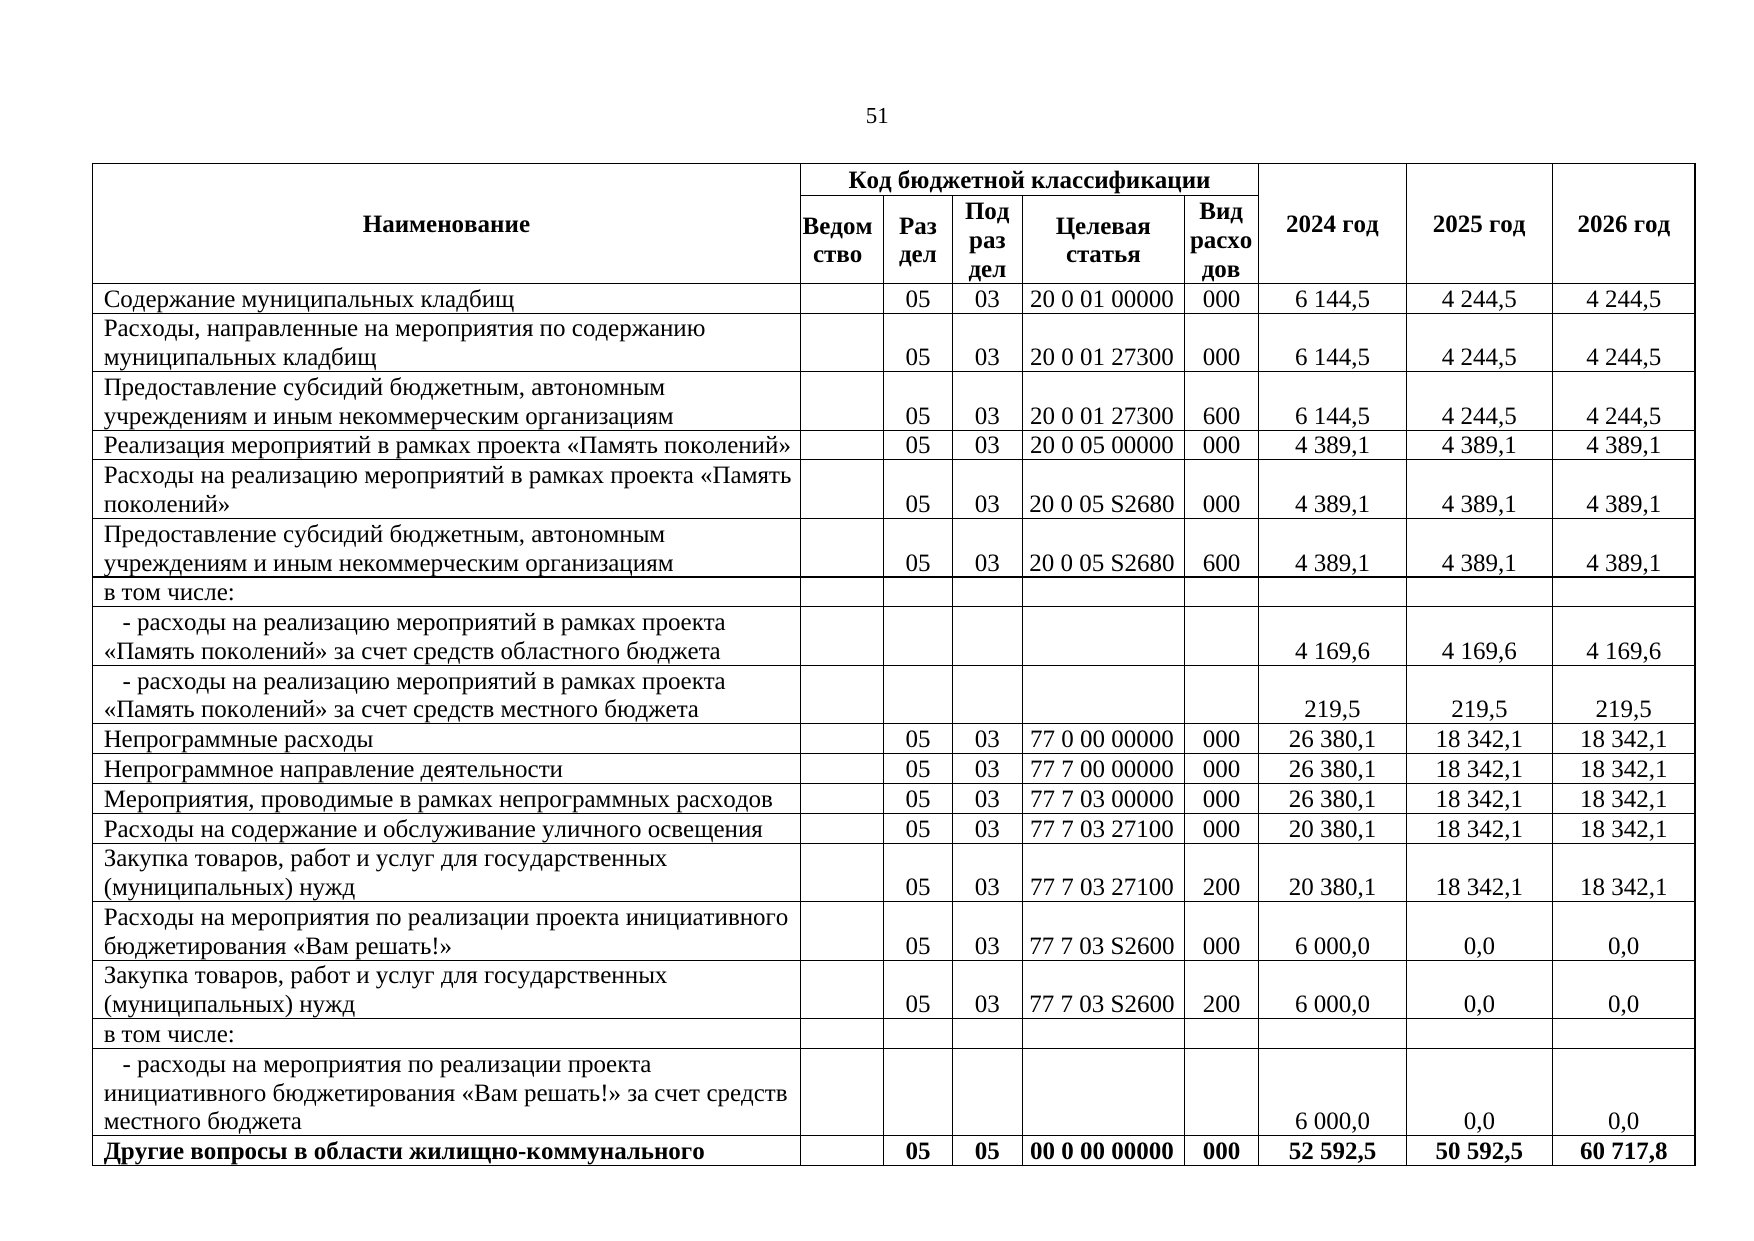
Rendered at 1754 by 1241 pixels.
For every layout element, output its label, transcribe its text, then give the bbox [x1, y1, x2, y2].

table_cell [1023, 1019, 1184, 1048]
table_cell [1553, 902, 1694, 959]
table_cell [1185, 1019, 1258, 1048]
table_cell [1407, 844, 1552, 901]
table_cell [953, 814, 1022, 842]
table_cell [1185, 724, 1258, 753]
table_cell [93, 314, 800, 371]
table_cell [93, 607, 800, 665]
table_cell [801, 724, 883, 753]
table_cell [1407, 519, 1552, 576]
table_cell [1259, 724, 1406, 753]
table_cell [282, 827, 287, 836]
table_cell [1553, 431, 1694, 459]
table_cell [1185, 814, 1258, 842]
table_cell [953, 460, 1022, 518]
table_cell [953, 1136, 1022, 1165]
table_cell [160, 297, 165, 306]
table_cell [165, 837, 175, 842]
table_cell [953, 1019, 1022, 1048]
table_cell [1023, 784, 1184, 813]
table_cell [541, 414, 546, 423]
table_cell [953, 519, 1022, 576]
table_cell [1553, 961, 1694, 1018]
table_header 2025 год [1407, 164, 1552, 283]
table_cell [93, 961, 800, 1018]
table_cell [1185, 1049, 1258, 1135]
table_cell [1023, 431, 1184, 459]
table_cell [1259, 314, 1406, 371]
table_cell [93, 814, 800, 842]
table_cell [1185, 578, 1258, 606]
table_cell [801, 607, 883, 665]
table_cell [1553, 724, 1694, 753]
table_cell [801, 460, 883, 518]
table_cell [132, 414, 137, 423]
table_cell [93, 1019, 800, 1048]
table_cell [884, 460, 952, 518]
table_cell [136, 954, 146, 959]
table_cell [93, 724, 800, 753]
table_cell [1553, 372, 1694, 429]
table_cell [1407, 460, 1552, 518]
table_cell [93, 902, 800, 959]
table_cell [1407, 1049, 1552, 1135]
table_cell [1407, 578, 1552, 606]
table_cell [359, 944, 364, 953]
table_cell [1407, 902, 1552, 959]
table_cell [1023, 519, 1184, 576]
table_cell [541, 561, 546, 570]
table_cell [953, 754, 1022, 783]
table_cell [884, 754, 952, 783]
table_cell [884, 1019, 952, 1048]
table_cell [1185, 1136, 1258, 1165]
table_cell Целевая статья [1023, 196, 1184, 283]
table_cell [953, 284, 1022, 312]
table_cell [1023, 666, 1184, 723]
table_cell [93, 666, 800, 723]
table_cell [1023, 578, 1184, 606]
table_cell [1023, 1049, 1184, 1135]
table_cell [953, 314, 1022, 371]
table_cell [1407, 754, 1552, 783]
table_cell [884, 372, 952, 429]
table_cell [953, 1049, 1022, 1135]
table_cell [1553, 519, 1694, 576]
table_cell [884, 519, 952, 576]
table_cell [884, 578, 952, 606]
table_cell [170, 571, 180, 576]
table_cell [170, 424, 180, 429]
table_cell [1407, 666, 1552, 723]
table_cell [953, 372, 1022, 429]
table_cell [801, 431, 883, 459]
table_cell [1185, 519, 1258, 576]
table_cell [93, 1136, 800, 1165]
table_header 2026 год [1553, 164, 1694, 283]
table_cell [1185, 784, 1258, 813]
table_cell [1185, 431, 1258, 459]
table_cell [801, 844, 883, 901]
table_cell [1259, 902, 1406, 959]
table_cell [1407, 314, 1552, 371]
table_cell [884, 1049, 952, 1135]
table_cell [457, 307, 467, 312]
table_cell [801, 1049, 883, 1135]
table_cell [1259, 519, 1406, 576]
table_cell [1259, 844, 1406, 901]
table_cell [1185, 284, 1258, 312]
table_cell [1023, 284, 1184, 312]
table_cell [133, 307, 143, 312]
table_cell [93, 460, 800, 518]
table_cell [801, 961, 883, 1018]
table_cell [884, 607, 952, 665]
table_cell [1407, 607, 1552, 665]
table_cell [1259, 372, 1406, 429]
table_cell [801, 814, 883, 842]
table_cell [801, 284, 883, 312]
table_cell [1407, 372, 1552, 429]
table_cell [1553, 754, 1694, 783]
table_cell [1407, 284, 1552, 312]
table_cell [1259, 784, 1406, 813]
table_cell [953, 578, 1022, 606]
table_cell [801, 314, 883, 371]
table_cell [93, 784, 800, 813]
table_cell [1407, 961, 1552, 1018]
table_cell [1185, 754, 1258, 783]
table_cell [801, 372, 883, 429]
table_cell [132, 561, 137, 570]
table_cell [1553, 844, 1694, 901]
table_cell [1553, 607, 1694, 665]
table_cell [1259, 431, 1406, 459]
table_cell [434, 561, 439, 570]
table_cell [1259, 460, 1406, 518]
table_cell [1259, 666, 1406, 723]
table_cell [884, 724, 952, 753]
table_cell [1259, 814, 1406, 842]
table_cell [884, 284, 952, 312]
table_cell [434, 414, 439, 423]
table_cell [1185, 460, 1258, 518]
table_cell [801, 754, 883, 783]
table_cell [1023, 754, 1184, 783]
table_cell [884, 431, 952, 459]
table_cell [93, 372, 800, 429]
table_cell Ведом ство [801, 196, 883, 283]
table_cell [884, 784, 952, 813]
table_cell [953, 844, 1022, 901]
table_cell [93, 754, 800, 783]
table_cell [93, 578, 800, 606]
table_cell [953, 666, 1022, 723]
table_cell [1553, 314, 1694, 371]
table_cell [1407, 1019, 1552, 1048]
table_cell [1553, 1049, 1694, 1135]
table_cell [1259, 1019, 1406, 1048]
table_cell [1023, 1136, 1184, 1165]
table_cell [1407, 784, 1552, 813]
table_cell Под раз дел [953, 196, 1022, 283]
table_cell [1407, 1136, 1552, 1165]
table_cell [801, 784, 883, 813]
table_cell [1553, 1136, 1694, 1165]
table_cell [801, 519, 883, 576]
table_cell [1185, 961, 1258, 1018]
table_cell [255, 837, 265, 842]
table_cell Вид расхо дов [1185, 196, 1258, 283]
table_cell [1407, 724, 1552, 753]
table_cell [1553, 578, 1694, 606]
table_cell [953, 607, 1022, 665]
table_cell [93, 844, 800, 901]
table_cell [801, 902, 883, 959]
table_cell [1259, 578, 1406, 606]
table_header 2024 год [1259, 164, 1406, 283]
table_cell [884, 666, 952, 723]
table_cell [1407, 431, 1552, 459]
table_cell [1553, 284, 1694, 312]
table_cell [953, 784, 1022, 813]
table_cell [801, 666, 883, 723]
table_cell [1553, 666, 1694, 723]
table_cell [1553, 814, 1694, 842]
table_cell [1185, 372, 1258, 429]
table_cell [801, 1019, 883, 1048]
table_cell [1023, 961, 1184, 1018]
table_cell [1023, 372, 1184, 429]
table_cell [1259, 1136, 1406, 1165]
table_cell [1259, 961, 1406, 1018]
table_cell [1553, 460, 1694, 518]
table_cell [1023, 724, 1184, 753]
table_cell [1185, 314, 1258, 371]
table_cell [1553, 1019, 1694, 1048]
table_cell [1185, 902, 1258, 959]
table_cell Раз дел [884, 196, 952, 283]
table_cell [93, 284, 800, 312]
table_header Код бюджетной классификации [801, 164, 1258, 195]
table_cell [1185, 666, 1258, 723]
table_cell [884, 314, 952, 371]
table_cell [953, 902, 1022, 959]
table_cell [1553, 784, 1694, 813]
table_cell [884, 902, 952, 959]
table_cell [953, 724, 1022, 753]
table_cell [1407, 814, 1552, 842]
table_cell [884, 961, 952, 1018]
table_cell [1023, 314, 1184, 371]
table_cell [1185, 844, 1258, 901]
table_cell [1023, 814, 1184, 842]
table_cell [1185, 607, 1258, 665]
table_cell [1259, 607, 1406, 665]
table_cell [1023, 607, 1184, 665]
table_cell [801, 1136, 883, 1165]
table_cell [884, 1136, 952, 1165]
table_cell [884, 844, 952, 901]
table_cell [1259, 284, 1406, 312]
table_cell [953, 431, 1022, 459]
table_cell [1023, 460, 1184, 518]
table_header Наименование [93, 164, 800, 283]
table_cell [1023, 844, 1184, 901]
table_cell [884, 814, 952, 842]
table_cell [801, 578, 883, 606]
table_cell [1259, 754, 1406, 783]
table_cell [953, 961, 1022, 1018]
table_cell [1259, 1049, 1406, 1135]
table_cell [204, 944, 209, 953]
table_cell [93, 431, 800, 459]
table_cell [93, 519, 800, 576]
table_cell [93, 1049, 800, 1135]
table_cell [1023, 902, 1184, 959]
